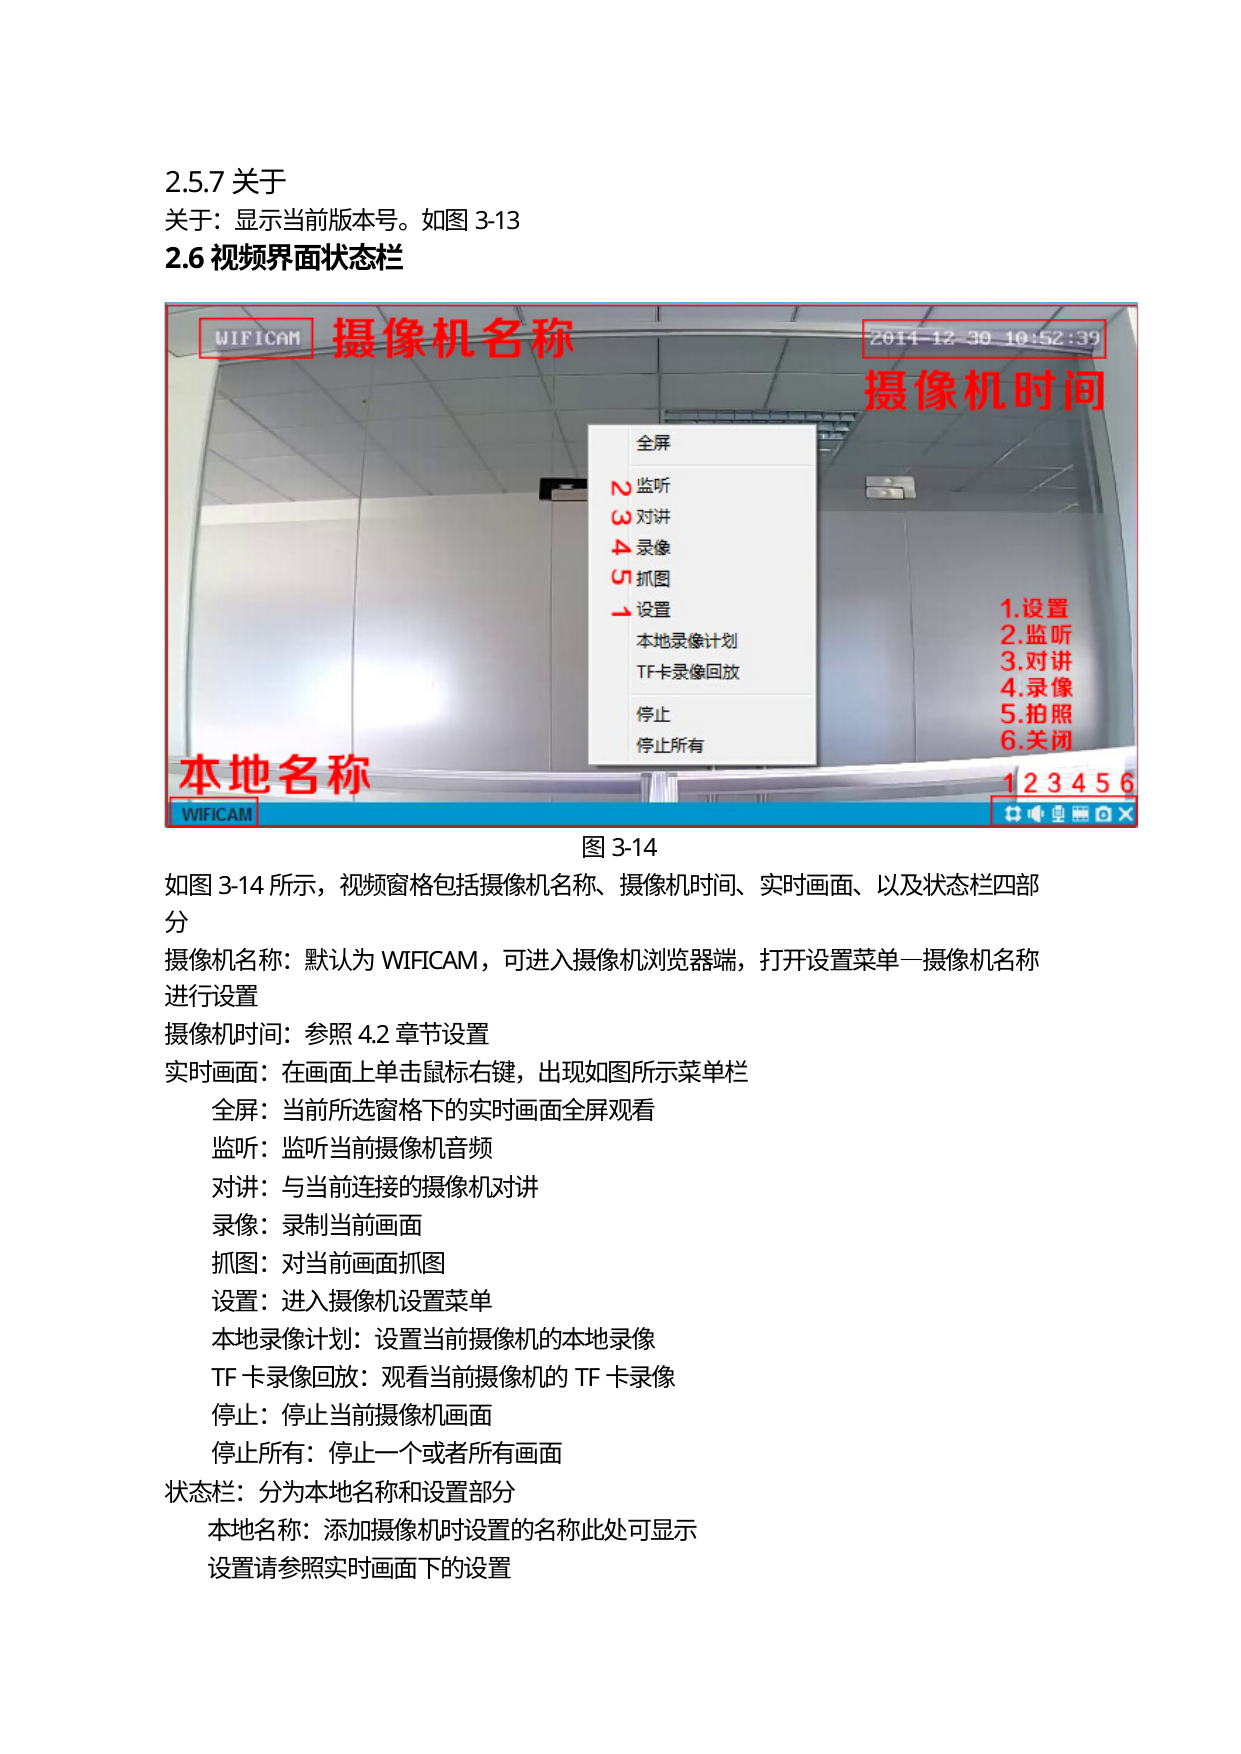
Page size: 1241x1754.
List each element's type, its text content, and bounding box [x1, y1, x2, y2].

text 监听：监听当前摄像机音频 [164, 1129, 1061, 1165]
text 本地名称：添加摄像机时设置的名称此处可显示 [164, 1510, 1061, 1546]
text 如图3-14所示，视频窗格包括摄像机名称、摄像机时间、实时画面、以及状态栏四部分 [164, 866, 1061, 938]
text TF卡录像回放：观看当前摄像机的TF卡录像 [164, 1358, 1061, 1394]
text 对讲：与当前连接的摄像机对讲 [164, 1167, 1061, 1203]
text 设置：进入摄像机设置菜单 [164, 1281, 1061, 1318]
text 状态栏：分为本地名称和设置部分 [164, 1472, 1061, 1508]
text 停止所有：停止一个或者所有画面 [164, 1434, 1061, 1470]
text 本地录像计划：设置当前摄像机的本地录像 [164, 1319, 1061, 1356]
text 摄像机时间：参照4.2章节设置 [164, 1014, 1061, 1051]
text 抓图：对当前画面抓图 [164, 1243, 1061, 1279]
text 图3-14 [164, 828, 1076, 864]
text 设置请参照实时画面下的设置 [164, 1548, 1061, 1584]
text 录像：录制当前画面 [164, 1205, 1061, 1241]
text 摄像机名称：默认为WIFICAM，可进入摄像机浏览器端，打开设置菜单—摄像机名称进行设置 [164, 940, 1061, 1013]
picture [164, 302, 1139, 828]
text 2.5.7 关于 [164, 158, 1076, 201]
text 全屏：当前所选窗格下的实时画面全屏观看 [164, 1091, 1061, 1127]
text 2.6 视频界面状态栏 [164, 237, 1076, 277]
text 关于：显示当前版本号。如图3-13 [164, 201, 1076, 237]
text 实时画面：在画面上单击鼠标右键，出现如图所示菜单栏 [164, 1053, 1061, 1089]
text 停止：停止当前摄像机画面 [164, 1396, 1061, 1432]
